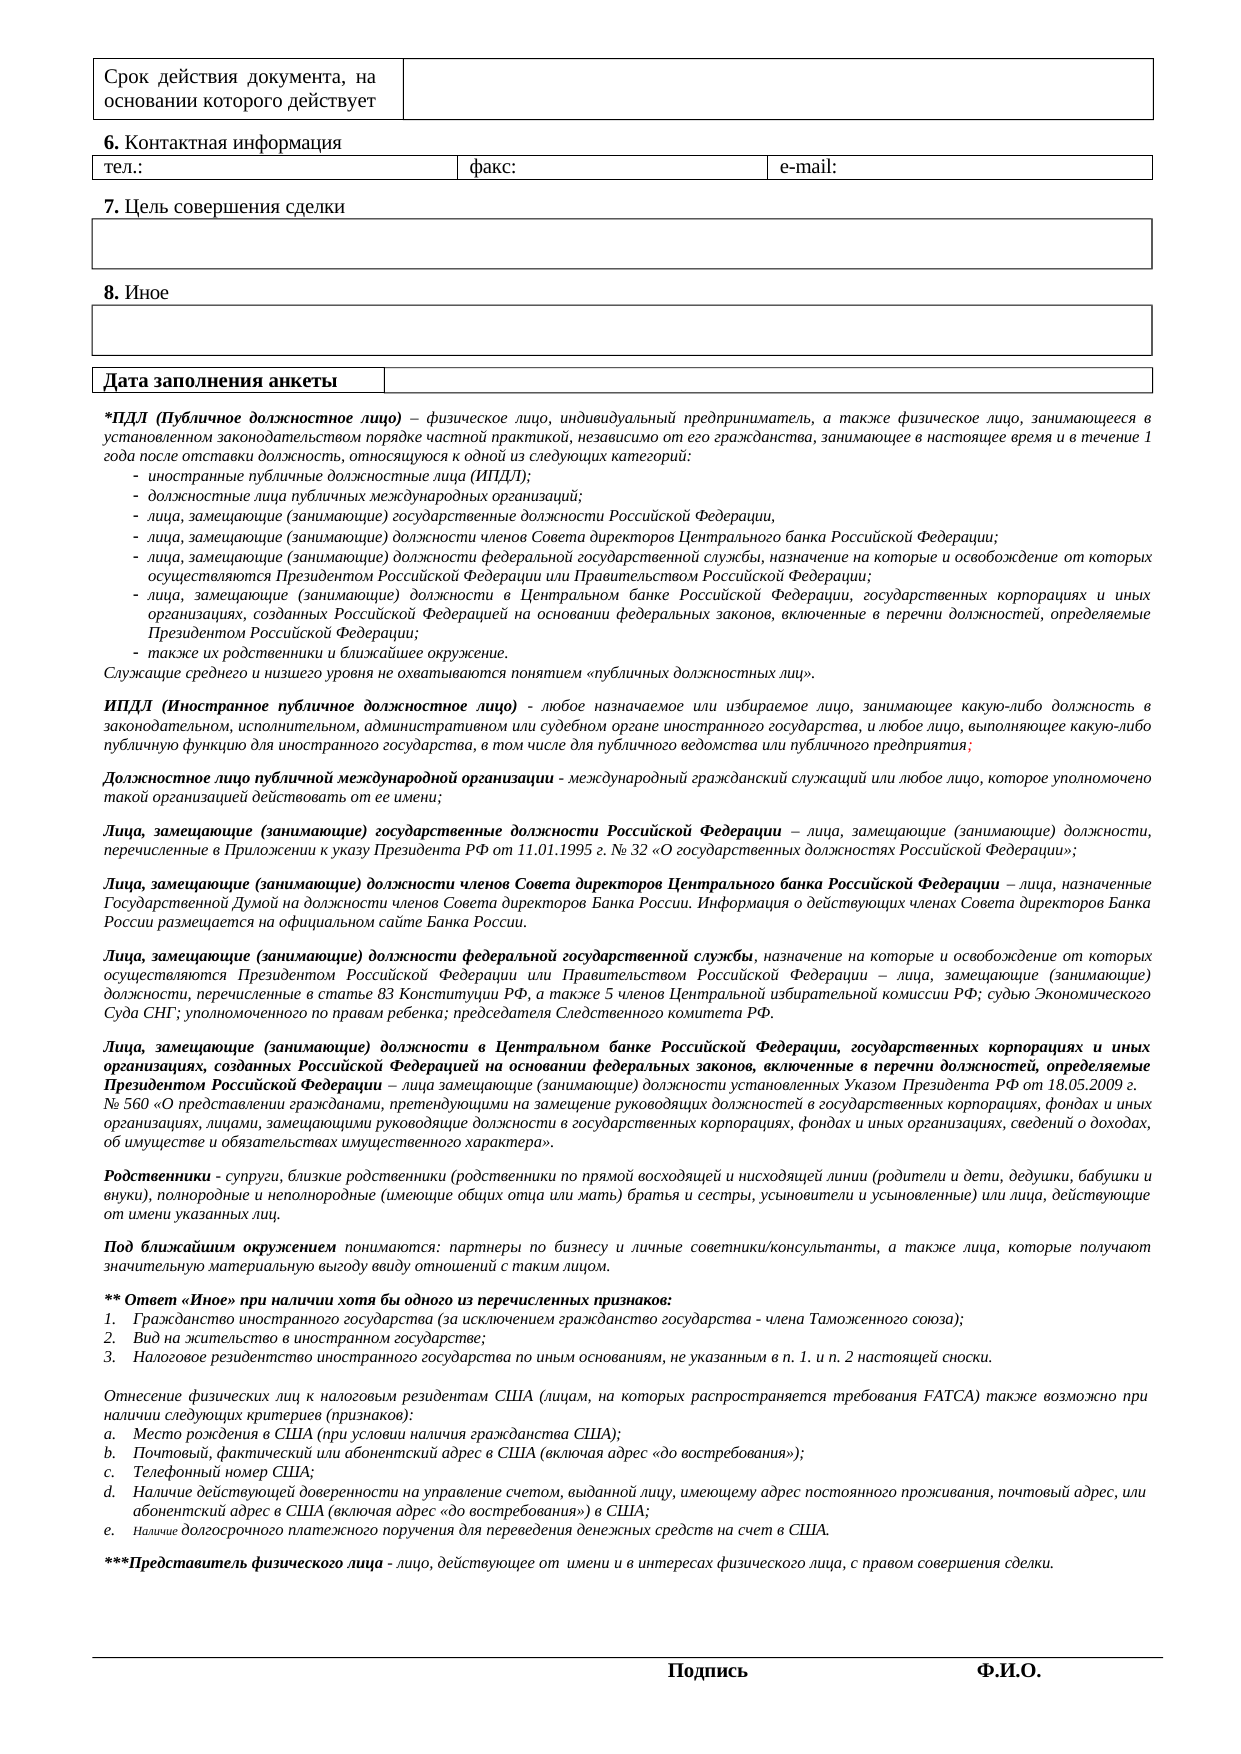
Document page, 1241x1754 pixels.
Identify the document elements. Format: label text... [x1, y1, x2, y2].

text Родственники - супруги, близкие родственники (родственники по прямой восходящей и нисходящей линии (родители и дети, дедушки, бабушки и внуки), полнородные и неполнородные (имеющие общих отца или мать) братья и сестры, усыновители и усыновленные) или лица, действующие от имени указанных лиц. [103, 1165, 1152, 1223]
list Контактная информация [103, 130, 1166, 154]
list Телефонный номер США; [103, 1462, 1166, 1481]
list лица, замещающие (занимающие) должности членов Совета директоров Центрального банка Российской Федерации; [133, 526, 1166, 546]
list Почтовый, фактический или абонентский адрес в США (включая адрес «до востребования»); [103, 1443, 1166, 1462]
text Лица, замещающие (занимающие) должности в Центральном банке Российской Федерации, государственных корпорациях и иных организациях, созданных Российской Федерацией на основании федеральных законов, включенные в перечни должностей, определяемые Президентом Российской Федерации – лица замещающие (занимающие) должности установленных Указом Президента РФ от 18.05.2009 г. [103, 1037, 1152, 1093]
list Цель совершения сделки [103, 194, 1166, 218]
text *ПДЛ (Публичное должностное лицо) – физическое лицо, индивидуальный предприниматель, а также физическое лицо, занимающееся в установленном законодательством порядке частной практикой, независимо от его гражданства, занимающее в настоящее время и в течение 1 года после отставки должность, относящуюся к одной из следующих категорий: [103, 379, 1152, 465]
text Лица, замещающие (занимающие) должности федеральной государственной службы, назначение на которые и освобождение от которых осуществляются Президентом Российской Федерации или Правительством Российской Федерации – лица, замещающие (занимающие) должности, перечисленные в статье 83 Конституции РФ, а также 5 членов Центральной избирательной комиссии РФ; судью Экономического Суда СНГ; уполномоченного по правам ребенка; председателя Следственного комитета РФ. [103, 945, 1152, 1022]
list также их родственники и ближайшее окружение. [133, 642, 1166, 663]
list лица, замещающие (занимающие) должности федеральной государственной службы, назначение на которые и освобождение от которых осуществляются Президентом Российской Федерации или Правительством Российской Федерации; [133, 546, 1152, 585]
list Иное [103, 280, 1166, 304]
list Место рождения в США (при условии наличия гражданства США); [103, 1424, 1166, 1443]
text ИПДЛ (Иностранное публичное должностное лицо) - любое назначаемое или избираемое лицо, занимающее какую-либо должность в законодательном, исполнительном, административном или судебном органе иностранного государства, и любое лицо, выполняющее какую-либо публичную функцию для иностранного государства, в том числе для публичного ведомства или публичного предприятия; [103, 696, 1152, 754]
text Лица, замещающие (занимающие) должности членов Совета директоров Центрального банка Российской Федерации – лица, назначенные Государственной Думой на должности членов Совета директоров Банка России. Информация о действующих членах Совета директоров Банка России размещается на официальном сайте Банка России. [103, 873, 1152, 931]
table_header e-mail: [768, 156, 1152, 179]
list должностные лица публичных международных организаций; [133, 485, 1166, 506]
list иностранные публичные должностные лица (ИПДЛ); [133, 465, 1166, 485]
text Должностное лицо публичной международной организации - международный гражданский служащий или любое лицо, которое уполномочено такой организацией действовать от ее имени; [103, 768, 1152, 806]
text Служащие среднего и низшего уровня не охватываются понятием «публичных должностных лиц». [103, 663, 1166, 682]
text № 560 «О представлении гражданами, претендующими на замещение руководящих должностей в государственных корпорациях, фондах и иных организациях, лицами, замещающими руководящие должности в государственных корпорациях, фондах и иных организациях, сведений о доходах, об имуществе и обязательствах имущественного характера». [103, 1093, 1152, 1151]
list Наличие действующей доверенности на управление счетом, выданной лицу, имеющему адрес постоянного проживания, почтовый адрес, или абонентский адрес в США (включая адрес «до востребования») в США; [103, 1481, 1152, 1520]
list Налоговое резидентство иностранного государства по иным основаниям, не указанным в п. 1. и п. 2 настоящей сноски. [103, 1347, 1166, 1366]
list лица, замещающие (занимающие) должности в Центральном банке Российской Федерации, государственных корпорациях и иных организациях, созданных Российской Федерацией на основании федеральных законов, включенные в перечни должностей, определяемые Президентом Российской Федерации; [133, 585, 1152, 642]
text Отнесение физических лиц к налоговым резидентам США (лицам, на которых распространяется требования FATCA) также возможно при наличии следующих критериев (признаков): [103, 1386, 1166, 1424]
list Наличие долгосрочного платежного поручения для переведения денежных средств на счет в США. [103, 1520, 1166, 1539]
text Подпись Ф.И.О. [668, 1655, 1166, 1682]
list Вид на жительство в иностранном государстве; [103, 1328, 1166, 1347]
list лица, замещающие (занимающие) государственные должности Российской Федерации, [133, 506, 1166, 526]
table_header тел.: [93, 156, 457, 179]
text ** Ответ «Иное» при наличии хотя бы одного из перечисленных признаков: [103, 1290, 1166, 1309]
text Лица, замещающие (занимающие) государственные должности Российской Федерации – лица, замещающие (занимающие) должности, перечисленные в Приложении к указу Президента РФ от 11.01.1995 г. № 32 «О государственных должностях Российской Федерации»; [103, 821, 1152, 859]
table_header факс: [458, 156, 767, 179]
text Под ближайшим окружением понимаются: партнеры по бизнесу и личные советники/консультанты, а также лица, которые получают значительную материальную выгоду ввиду отношений с таким лицом. [103, 1237, 1152, 1275]
list Гражданство иностранного государства (за исключением гражданство государства - члена Таможенного союза); [103, 1309, 1166, 1328]
text ***Представитель физического лица - лицо, действующее от имени и в интересах физического лица, с правом совершения сделки. [103, 1553, 1166, 1572]
